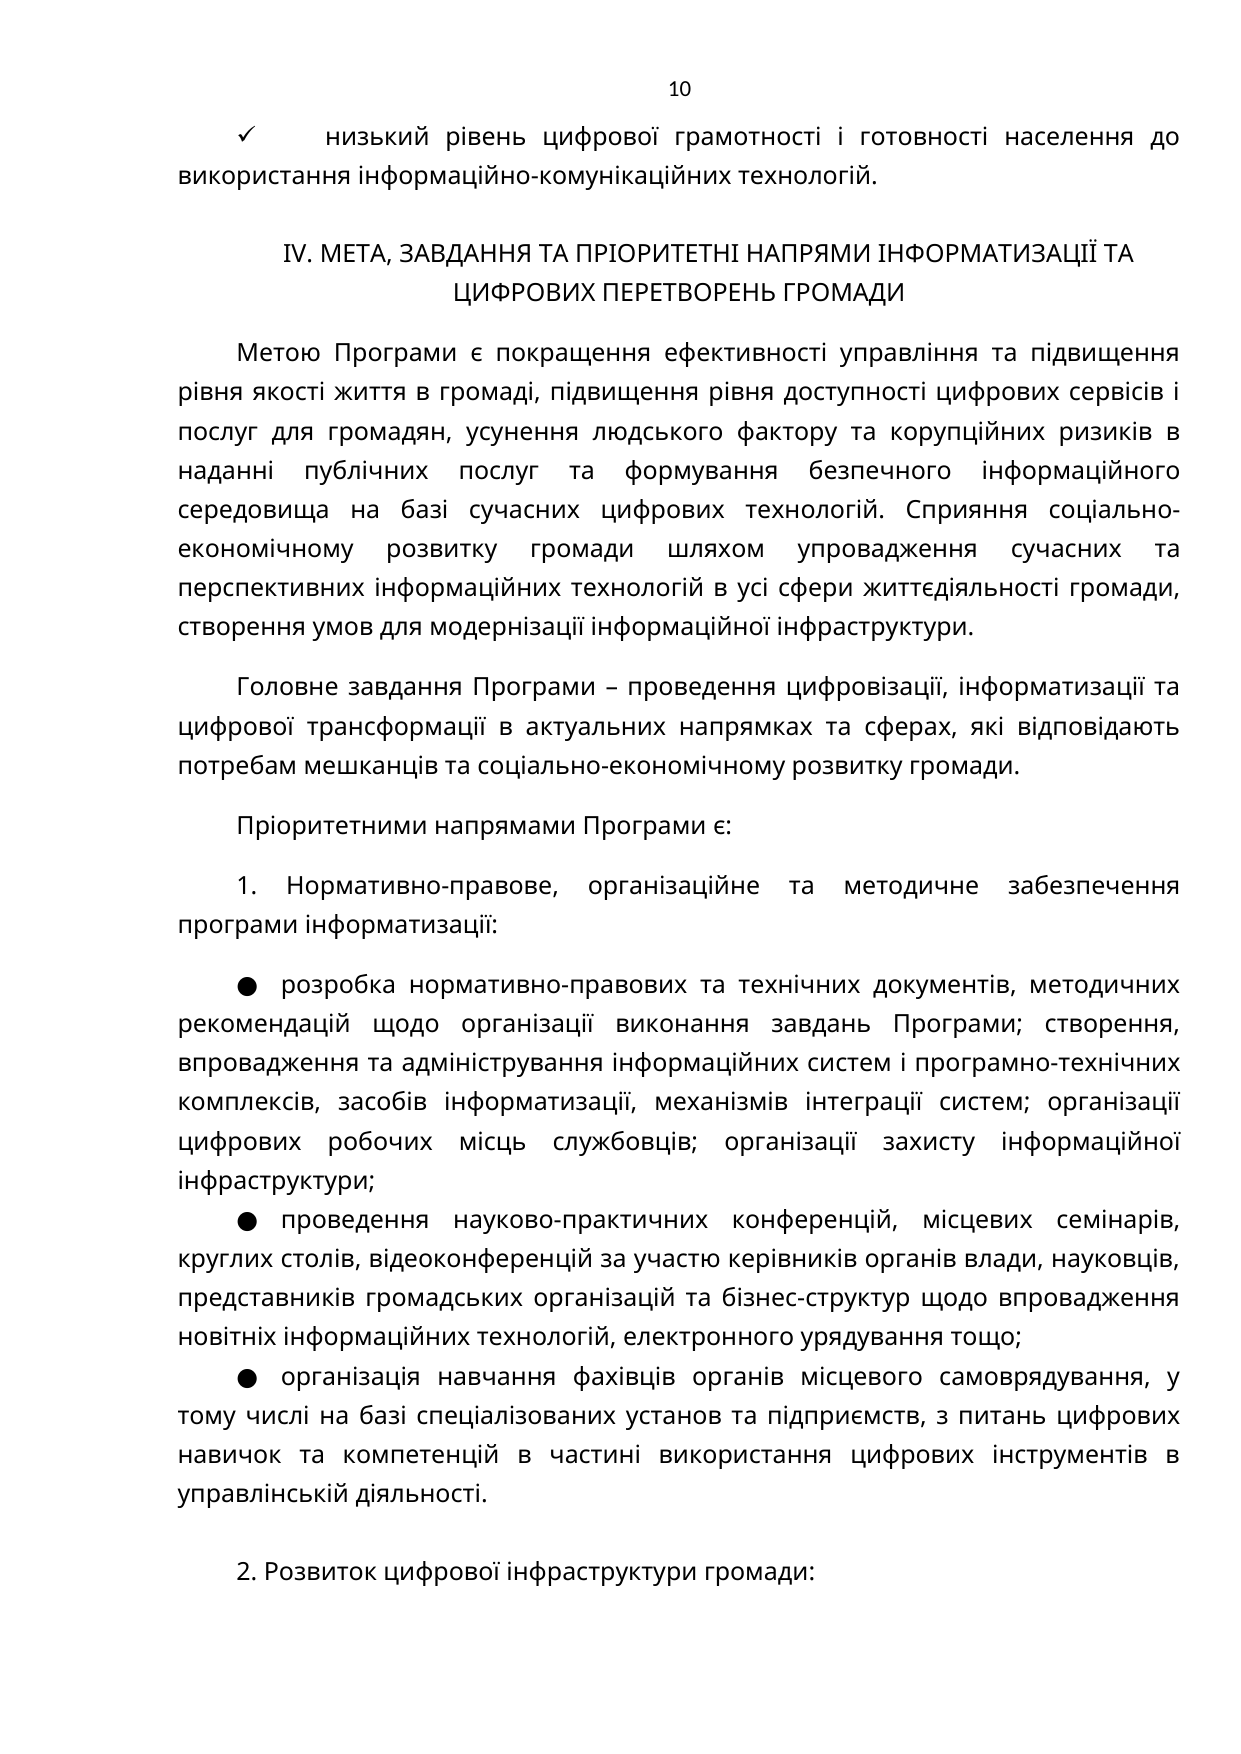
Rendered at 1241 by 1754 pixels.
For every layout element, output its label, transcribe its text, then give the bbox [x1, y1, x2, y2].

text 2. Розвиток цифрової інфраструктури громади: [177, 1554, 1181, 1588]
text ІV. МЕТА, ЗАВДАННЯ ТА ПРІОРИТЕТНІ НАПРЯМИ ІНФОРМАТИЗАЦІЇ ТА ЦИФРОВИХ ПЕРЕТВОРЕНЬ ГРОМАДИ [177, 236, 1181, 309]
text Головне завдання Програми – проведення цифровізації, інформатизації та цифрової трансформації в актуальних напрямках та сферах, які відповідають потребам мешканців та соціально-економічному розвитку громади. [177, 669, 1181, 781]
list низький рівень цифрової грамотності і готовності населення до використання інформаційно-комунікаційних технологій. [177, 118, 1181, 191]
text Метою Програми є покращення ефективності управління та підвищення рівня якості життя в громаді, підвищення рівня доступності цифрових сервісів і послуг для громадян, усунення людського фактору та корупційних ризиків в наданні публічних послуг та формування безпечного інформаційного середовища на базі сучасних цифрових технологій. Сприяння соціально-економічному розвитку громади шляхом упровадження сучасних та перспективних інформаційних технологій в усі сфери життєдіяльності громади, створення умов для модернізації інформаційної інфраструктури. [177, 335, 1181, 643]
list проведення науково-практичних конференцій, місцевих семінарів, круглих столів, відеоконференцій за участю керівників органів влади, науковців, представників громадських організацій та бізнес-структур щодо впровадження новітніх інформаційних технологій, електронного урядування тощо; [177, 1201, 1181, 1353]
text 1. Нормативно-правове, організаційне та методичне забезпечення програми інформатизації: [177, 867, 1181, 941]
text Пріоритетними напрямами Програми є: [177, 807, 1181, 841]
list організація навчання фахівців органів місцевого самоврядування, у тому числі на базі спеціалізованих установ та підприємств, з питань цифрових навичок та компетенцій в частині використання цифрових інструментів в управлінській діяльності. [177, 1358, 1181, 1510]
list розробка нормативно-правових та технічних документів, методичних рекомендацій щодо організації виконання завдань Програми; створення, впровадження та адміністрування інформаційних систем і програмно-технічних комплексів, засобів інформатизації, механізмів інтеграції систем; організації цифрових робочих місць службовців; організації захисту інформаційної інфраструктури; [177, 966, 1181, 1196]
